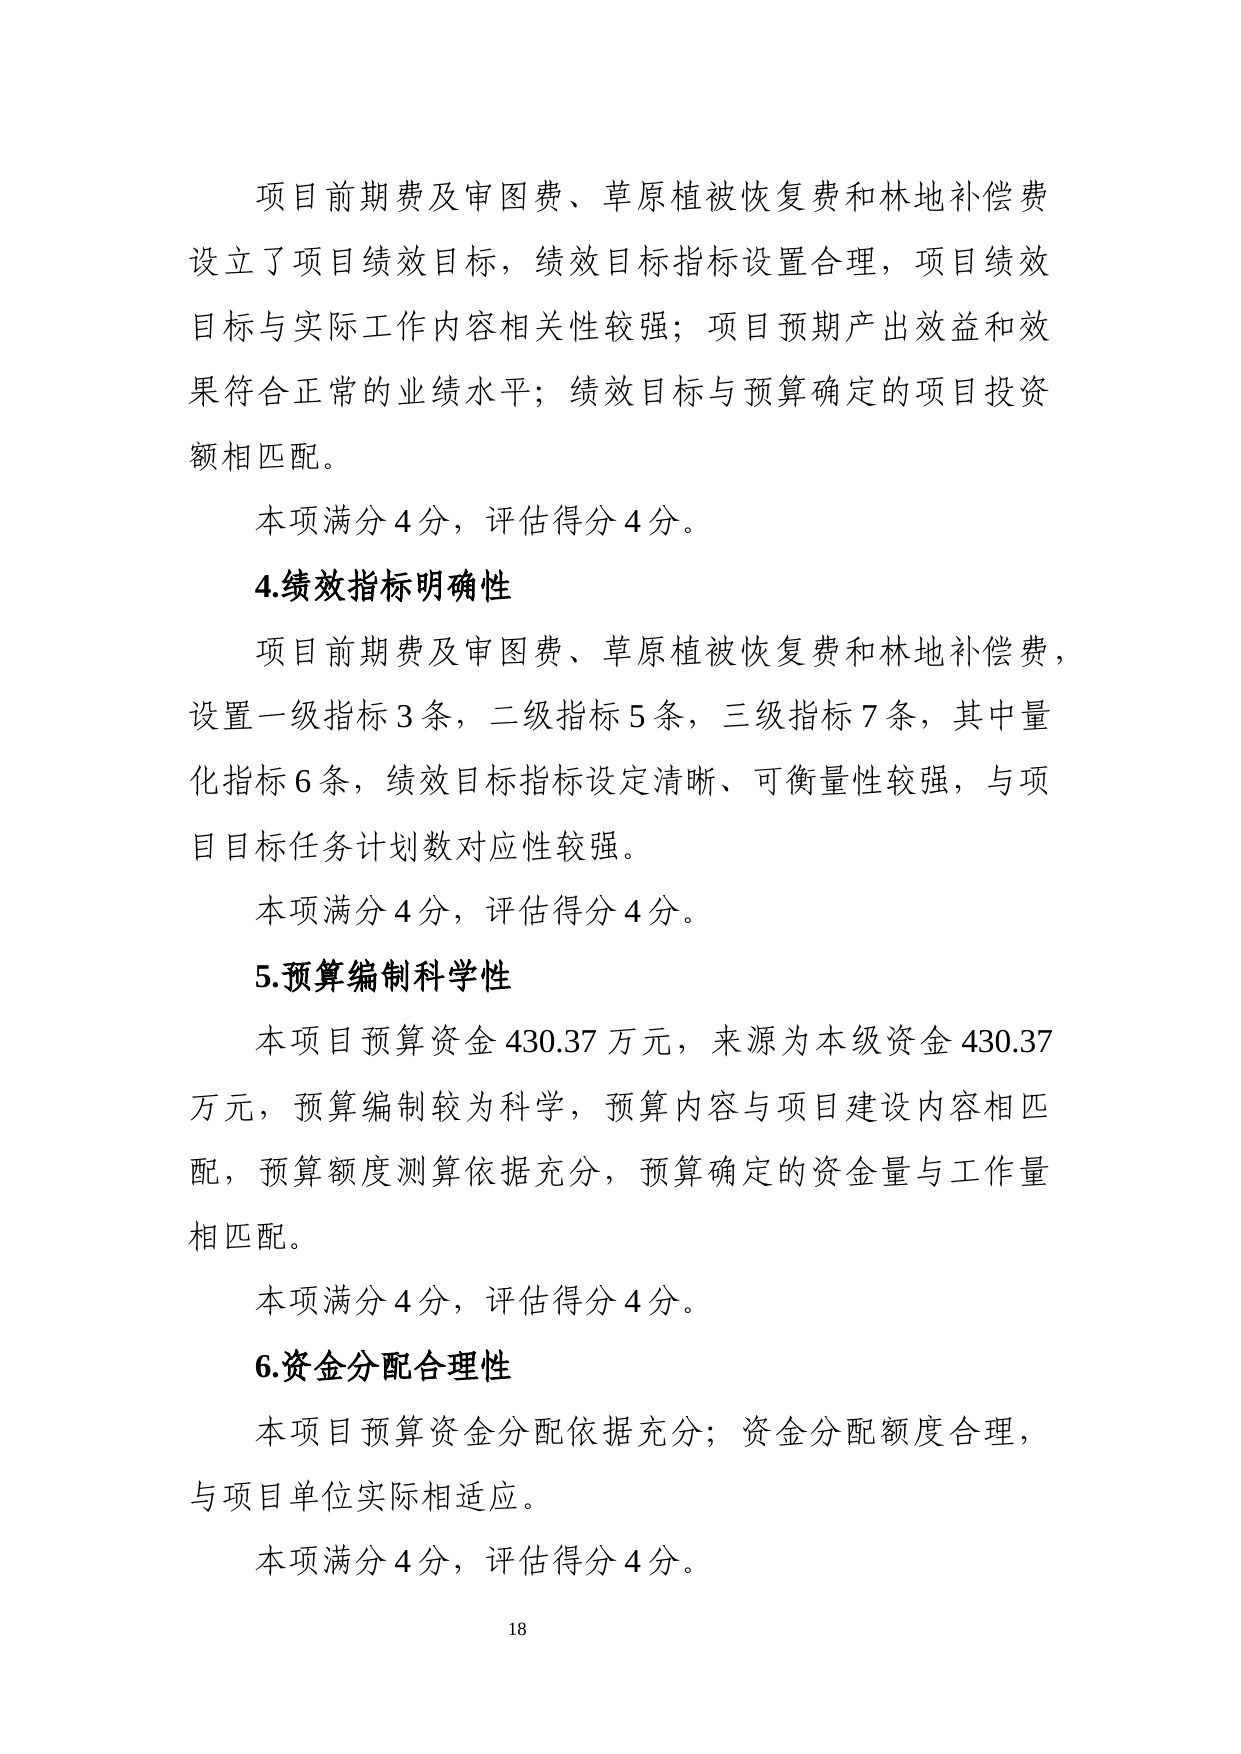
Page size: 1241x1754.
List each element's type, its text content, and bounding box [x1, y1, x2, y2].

text 本项满分4分，评估得分4分。 [187, 1527, 1053, 1592]
text 本项目预算资金分配依据充分；资金分配额度合理，与项目单位实际相适应。 [187, 1397, 1053, 1527]
text 本项满分4分，评估得分4分。 [187, 1267, 1053, 1332]
text 5.预算编制科学性 [187, 942, 1053, 1007]
text 项目前期费及审图费、草原植被恢复费和林地补偿费设立了项目绩效目标，绩效目标指标设置合理，项目绩效目标与实际工作内容相关性较强；项目预期产出效益和效果符合正常的业绩水平；绩效目标与预算确定的项目投资额相匹配。 [187, 162, 1053, 487]
text 4.绩效指标明确性 [187, 552, 1053, 617]
text 本项目预算资金430.37万元，来源为本级资金430.37万元，预算编制较为科学，预算内容与项目建设内容相匹配，预算额度测算依据充分，预算确定的资金量与工作量相匹配。 [187, 1007, 1053, 1267]
text 本项满分4分，评估得分4分。 [187, 877, 1053, 942]
text 项目前期费及审图费、草原植被恢复费和林地补偿费，设置一级指标3条，二级指标5条，三级指标7条，其中量化指标6条，绩效目标指标设定清晰、可衡量性较强，与项目目标任务计划数对应性较强。 [187, 617, 1053, 877]
text 本项满分4分，评估得分4分。 [187, 487, 1053, 552]
text 6.资金分配合理性 [187, 1332, 1053, 1397]
